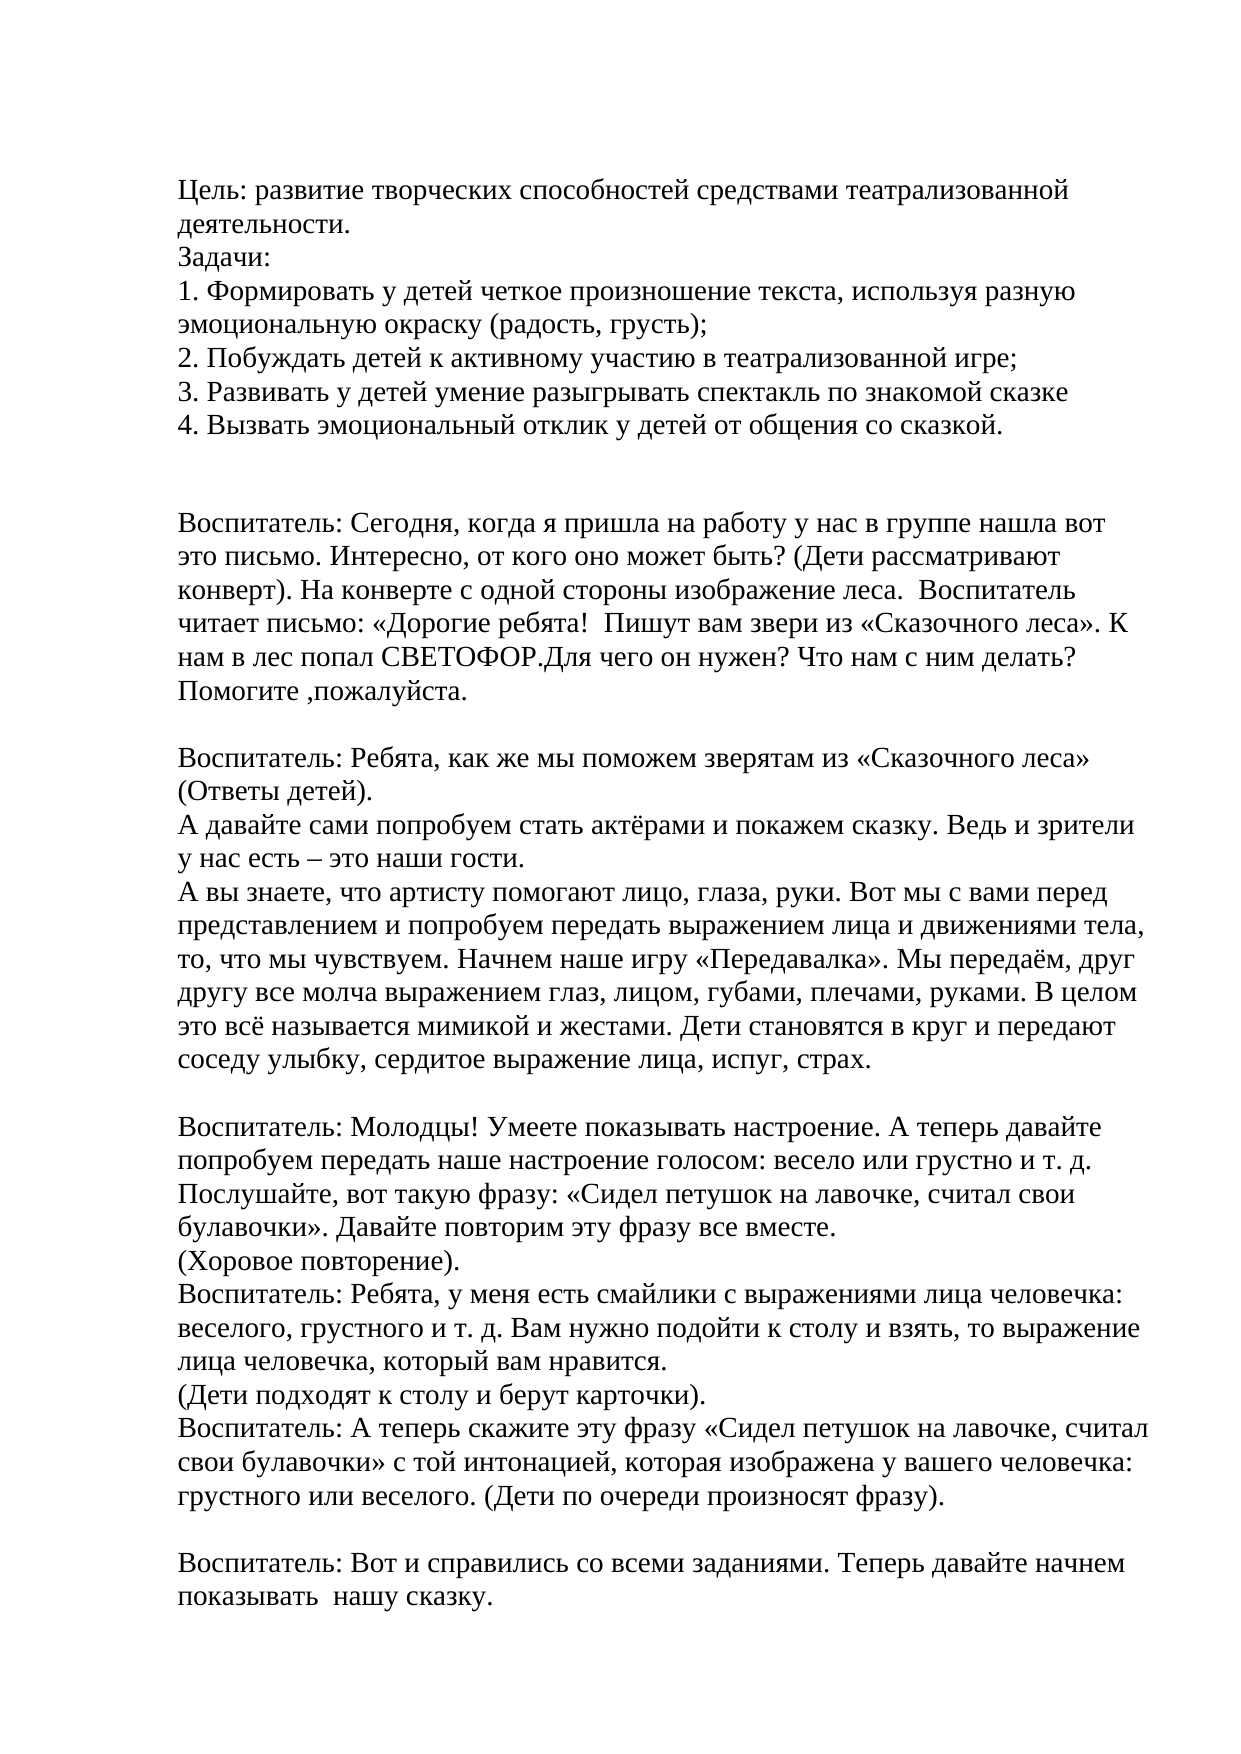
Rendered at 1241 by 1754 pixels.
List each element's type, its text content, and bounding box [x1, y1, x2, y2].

text Воспитатель: Вот и справились со всеми заданиями. Теперь давайте начнем показывать нашу сказку. [177, 1545, 1152, 1612]
text А вы знаете, что артисту помогают лицо, глаза, руки. Вот мы с вами перед представлением и попробуем передать выражением лица и движениями тела, то, что мы чувствуем. Начнем наше игру «Передавалка». Мы передаём, друг другу все молча выражением глаз, лицом, губами, плечами, руками. В целом это всё называется мимикой и жестами. Дети становятся в круг и передают соседу улыбку, сердитое выражение лица, испуг, страх. [177, 874, 1152, 1075]
text Воспитатель: Сегодня, когда я пришла на работу у нас в группе нашла вот это письмо. Интересно, от кого оно может быть? (Дети рассматривают конверт). На конверте с одной стороны изображение леса. Воспитатель читает письмо: «Дорогие ребята! Пишут вам звери из «Сказочного леса». К нам в лес попал СВЕТОФОР.Для чего он нужен? Что нам с ним делать? Помогите ,пожалуйста. [177, 505, 1152, 706]
text Цель: развитие творческих способностей средствами театрализованной деятельности. [177, 172, 1152, 239]
text Воспитатель: Молодцы! Умеете показывать настроение. А теперь давайте попробуем передать наше настроение голосом: весело или грустно и т. д. Послушайте, вот такую фразу: «Сидел петушок на лавочке, считал свои булавочки». Давайте повторим эту фразу все вместе. (Хоровое повторение). Воспитатель: Ребята, у меня есть смайлики с выражениями лица человечка: веселого, грустного и т. д. Вам нужно подойти к столу и взять, то выражение лица человечка, который вам нравится. (Дети подходят к столу и берут карточки). Воспитатель: А теперь скажите эту фразу «Сидел петушок на лавочке, считал свои булавочки» с той интонацией, которая изображена у вашего человечка: грустного или веселого. (Дети по очереди произносят фразу). [177, 1075, 1152, 1511]
text Воспитатель: Ребята, как же мы поможем зверятам из «Сказочного леса» (Ответы детей). [177, 740, 1152, 807]
text Задачи: 1. Формировать у детей четкое произношение текста, используя разную эмоциональную окраску (радость, грусть); [177, 239, 1152, 340]
text 3. Развивать у детей умение разыгрывать спектакль по знакомой сказке 4. Вызвать эмоциональный отклик у детей от общения со сказкой. [177, 374, 1152, 441]
text А давайте сами попробуем стать актёрами и покажем сказку. Ведь и зрители у нас есть – это наши гости. [177, 807, 1152, 874]
text 2. Побуждать детей к активному участию в театрализованной игре; [177, 340, 1152, 374]
